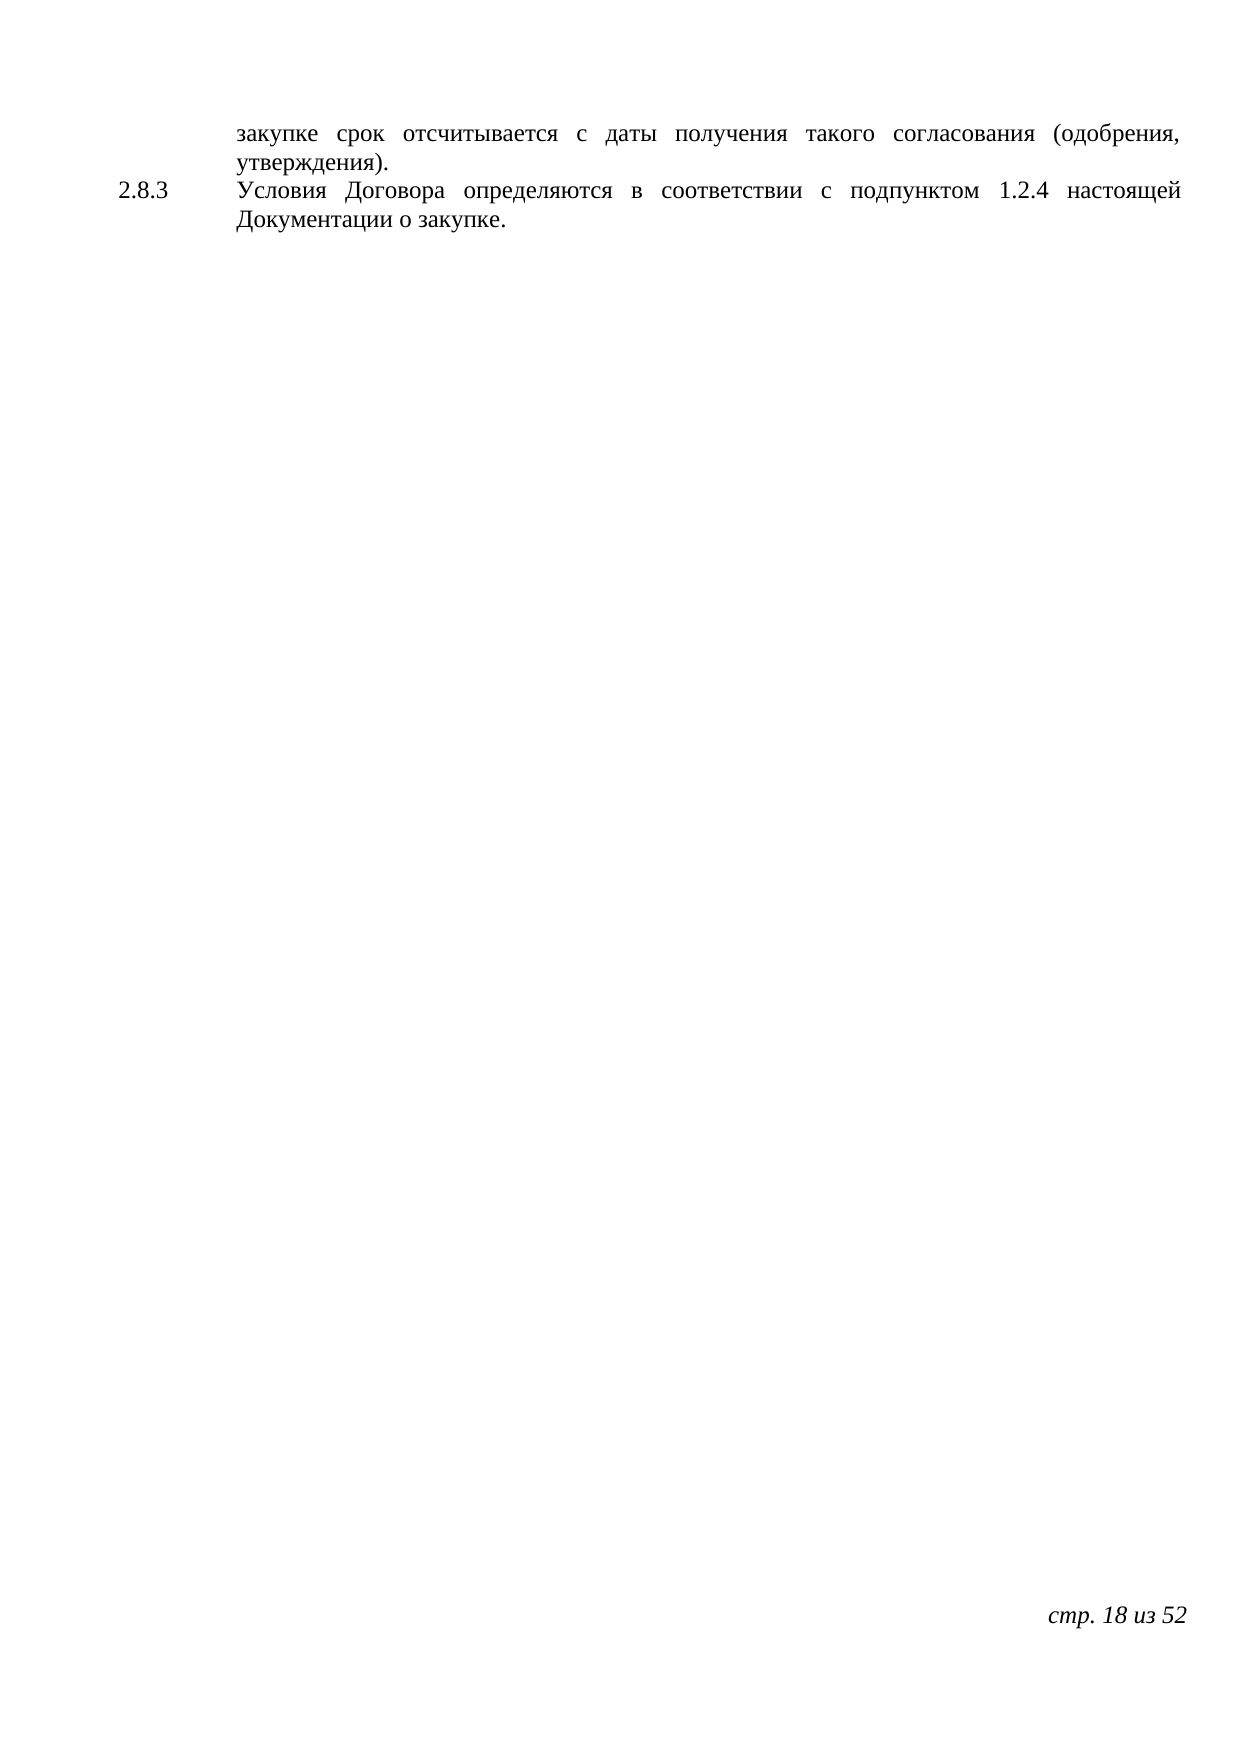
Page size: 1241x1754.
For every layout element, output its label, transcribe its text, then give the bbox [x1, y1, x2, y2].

text Условия Договора определяются в соответствии с подпунктом 1.2.4 настоящей Документации о закупке. [118, 176, 1181, 233]
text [118, 118, 1181, 176]
